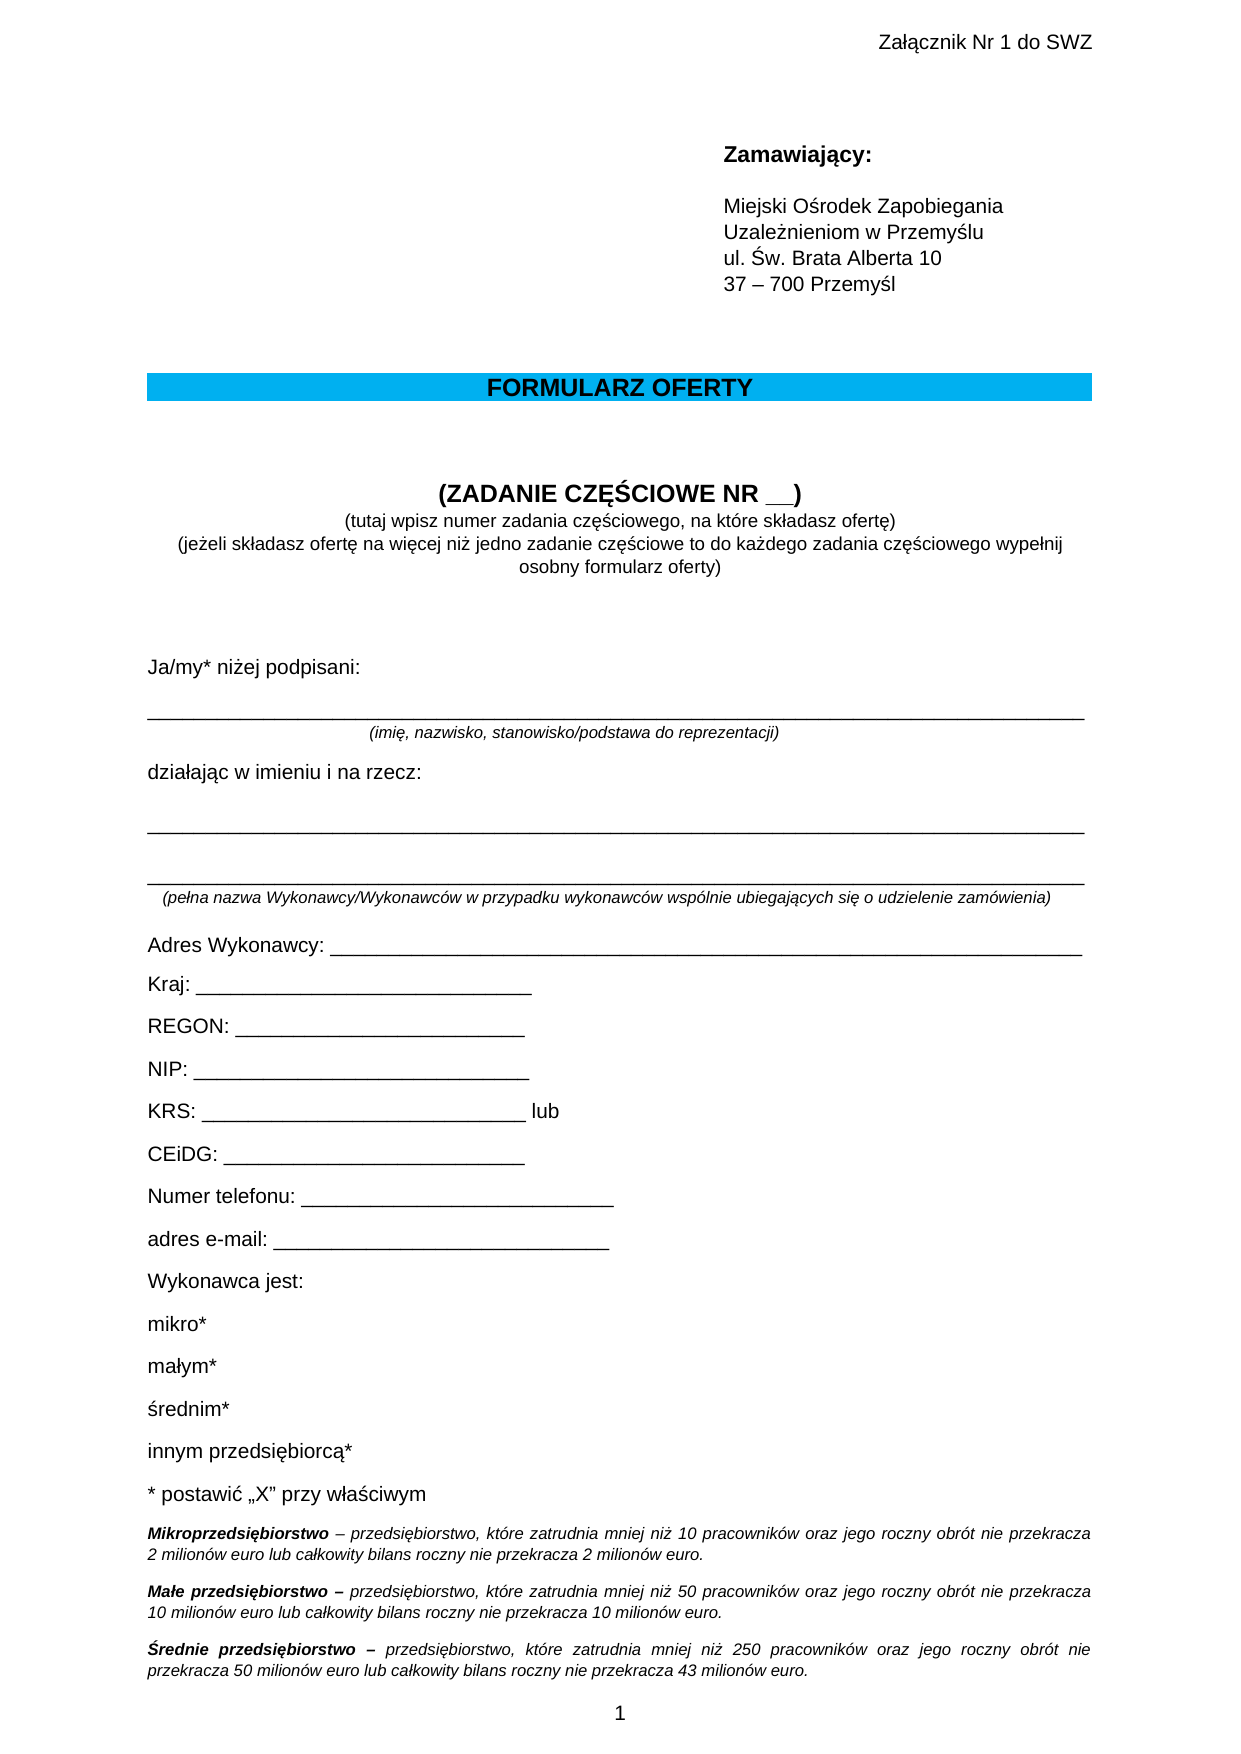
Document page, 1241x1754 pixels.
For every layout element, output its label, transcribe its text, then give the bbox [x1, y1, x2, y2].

text Kraj: _____________________________ [147, 972, 1092, 996]
text _________________________________________________________________________________ [147, 811, 1092, 835]
text (imię, nazwisko, stanowisko/podstawa do reprezentacji) [369, 723, 1092, 742]
text (jeżeli składasz ofertę na więcej niż jedno zadanie częściowe to do każdego zadania częściowego wypełnij osobny formularz oferty) [147, 533, 1092, 578]
text _________________________________________________________________________________ [147, 862, 1092, 886]
text Ja/my* niżej podpisani: [147, 654, 1092, 678]
text NIP: _____________________________ [147, 1057, 1092, 1081]
text adres e-mail: _____________________________ [147, 1227, 1092, 1251]
text Wykonawca jest: [147, 1269, 1092, 1293]
text Zamawiający: [723, 141, 1092, 167]
text (tutaj wpisz numer zadania częściowego, na które składasz ofertę) [147, 510, 1092, 531]
text Adres Wykonawcy: _________________________________________________________________ [147, 933, 1092, 957]
text 37 – 700 Przemyśl [723, 272, 1092, 296]
text działając w imieniu i na rzecz: [147, 760, 1092, 784]
text ul. Św. Brata Alberta 10 [723, 246, 1092, 270]
text Średnie przedsiębiorstwo – przedsiębiorstwo, które zatrudnia mniej niż 250 pracowników oraz jego roczny obrót nie przekracza 50 milionów euro lub całkowity bilans roczny nie przekracza 43 milionów euro. [147, 1640, 1092, 1680]
text Numer telefonu: ___________________________ [147, 1184, 1092, 1208]
text CEiDG: __________________________ [147, 1142, 1092, 1166]
text _________________________________________________________________________________ [147, 697, 1092, 721]
text (ZADANIE CZĘŚCIOWE NR __) [147, 479, 1092, 507]
text (pełna nazwa Wykonawcy/Wykonawców w przypadku wykonawców wspólnie ubiegających się o udzielenie zamówienia) [162, 888, 1092, 907]
text Miejski Ośrodek Zapobiegania Uzależnieniom w Przemyślu [723, 194, 1092, 244]
text FORMULARZ OFERTY [147, 373, 1092, 401]
text KRS: ____________________________ lub [147, 1099, 1092, 1123]
text * postawić „X” przy właściwym [147, 1482, 1092, 1506]
text innym przedsiębiorcą* [147, 1439, 1092, 1463]
text REGON: _________________________ [147, 1014, 1092, 1038]
text średnim* [147, 1397, 1092, 1421]
text małym* [147, 1354, 1092, 1378]
text Małe przedsiębiorstwo – przedsiębiorstwo, które zatrudnia mniej niż 50 pracowników oraz jego roczny obrót nie przekracza 10 milionów euro lub całkowity bilans roczny nie przekracza 10 milionów euro. [147, 1582, 1092, 1622]
text mikro* [147, 1312, 1092, 1336]
text Mikroprzedsiębiorstwo – przedsiębiorstwo, które zatrudnia mniej niż 10 pracowników oraz jego roczny obrót nie przekracza 2 milionów euro lub całkowity bilans roczny nie przekracza 2 milionów euro. [147, 1524, 1092, 1564]
